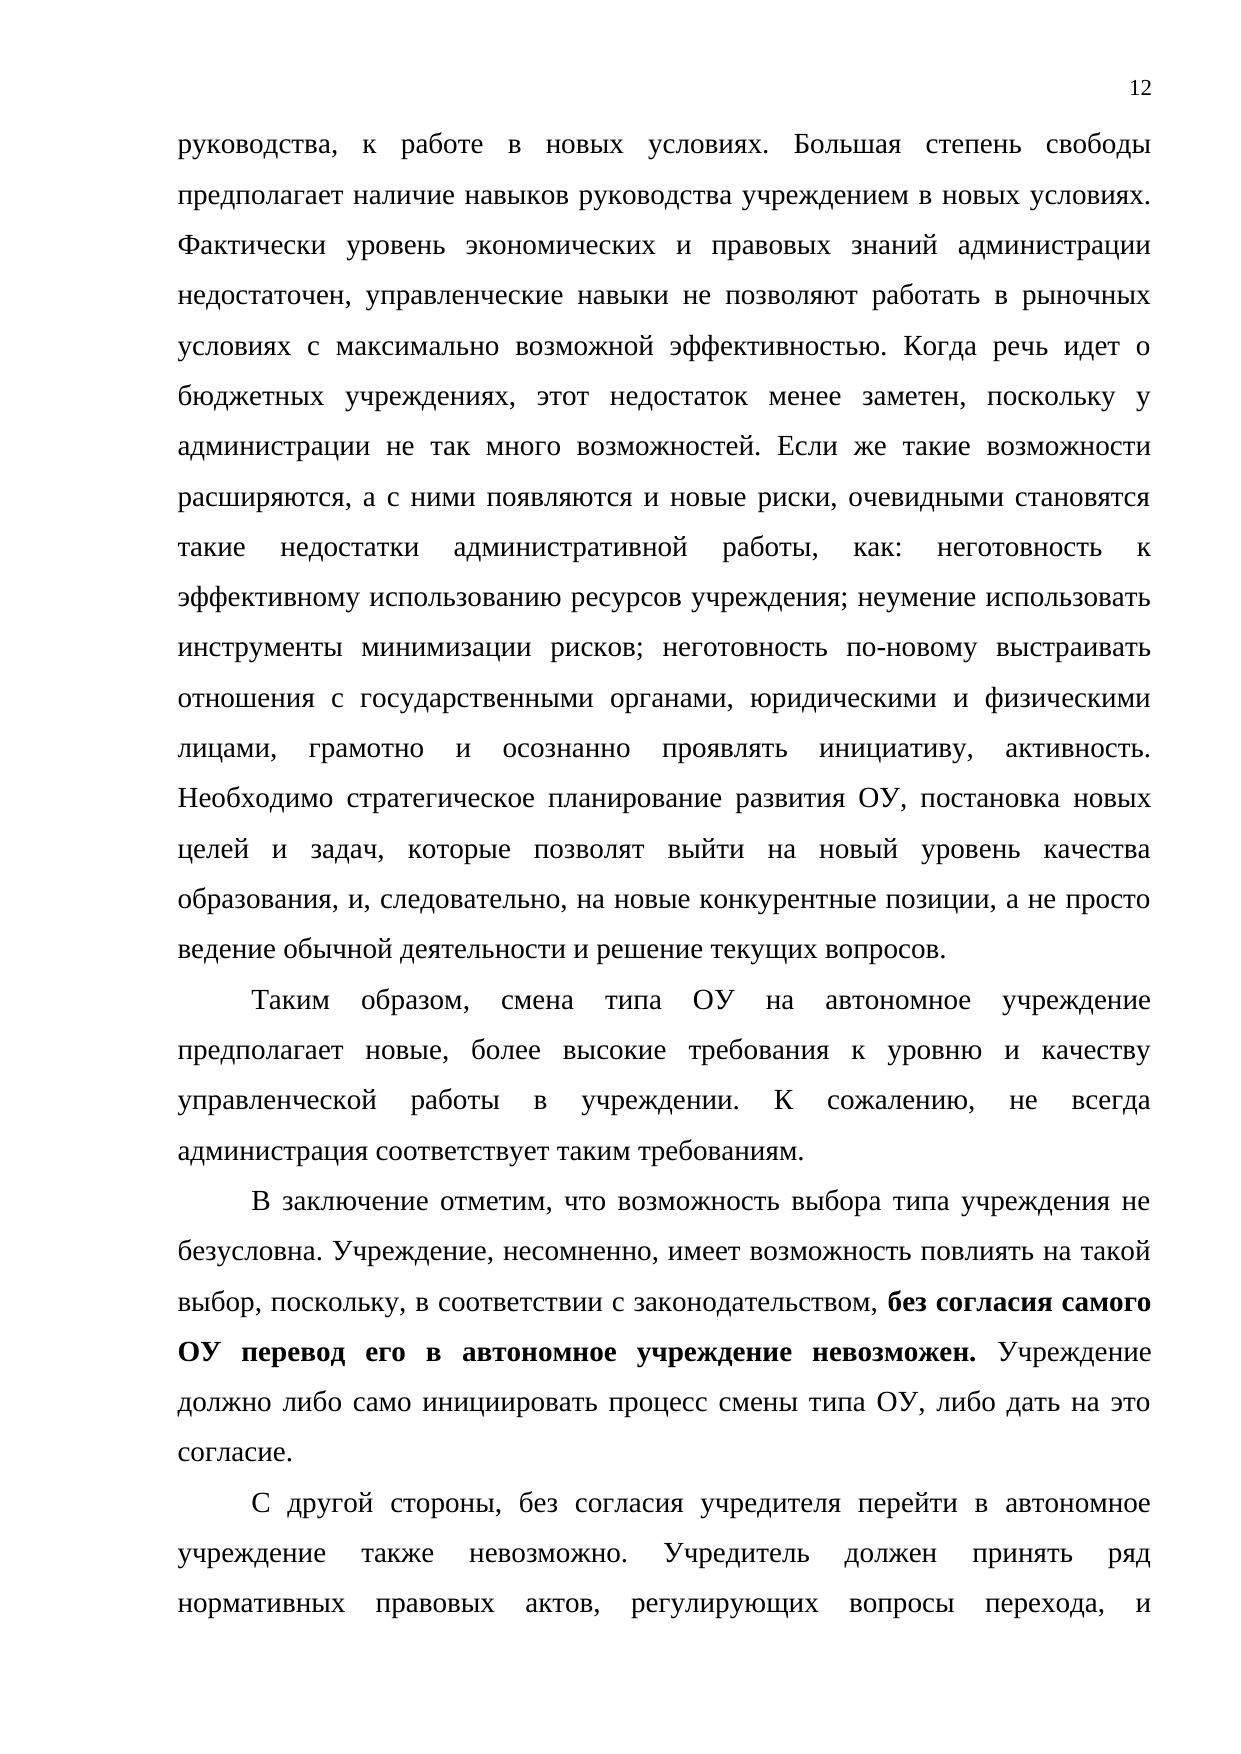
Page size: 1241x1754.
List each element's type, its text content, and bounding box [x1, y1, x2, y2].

text Таким образом, смена типа ОУ на автономное учреждение предполагает новые, более высокие требования к уровню и качеству управленческой работы в учреждении. К сожалению, не всегда администрация соответствует таким требованиям. [177, 982, 1152, 1166]
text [177, 126, 1152, 965]
text В заключение отметим, что возможность выбора типа учреждения не безусловна. Учреждение, несомненно, имеет возможность повлиять на такой выбор, поскольку, в соответствии с законодательством, без согласия самого ОУ перевод его в автономное учреждение невозможен. Учреждение должно либо само инициировать процесс смены типа ОУ, либо дать на это согласие. [177, 1183, 1152, 1468]
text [177, 1485, 1152, 1619]
